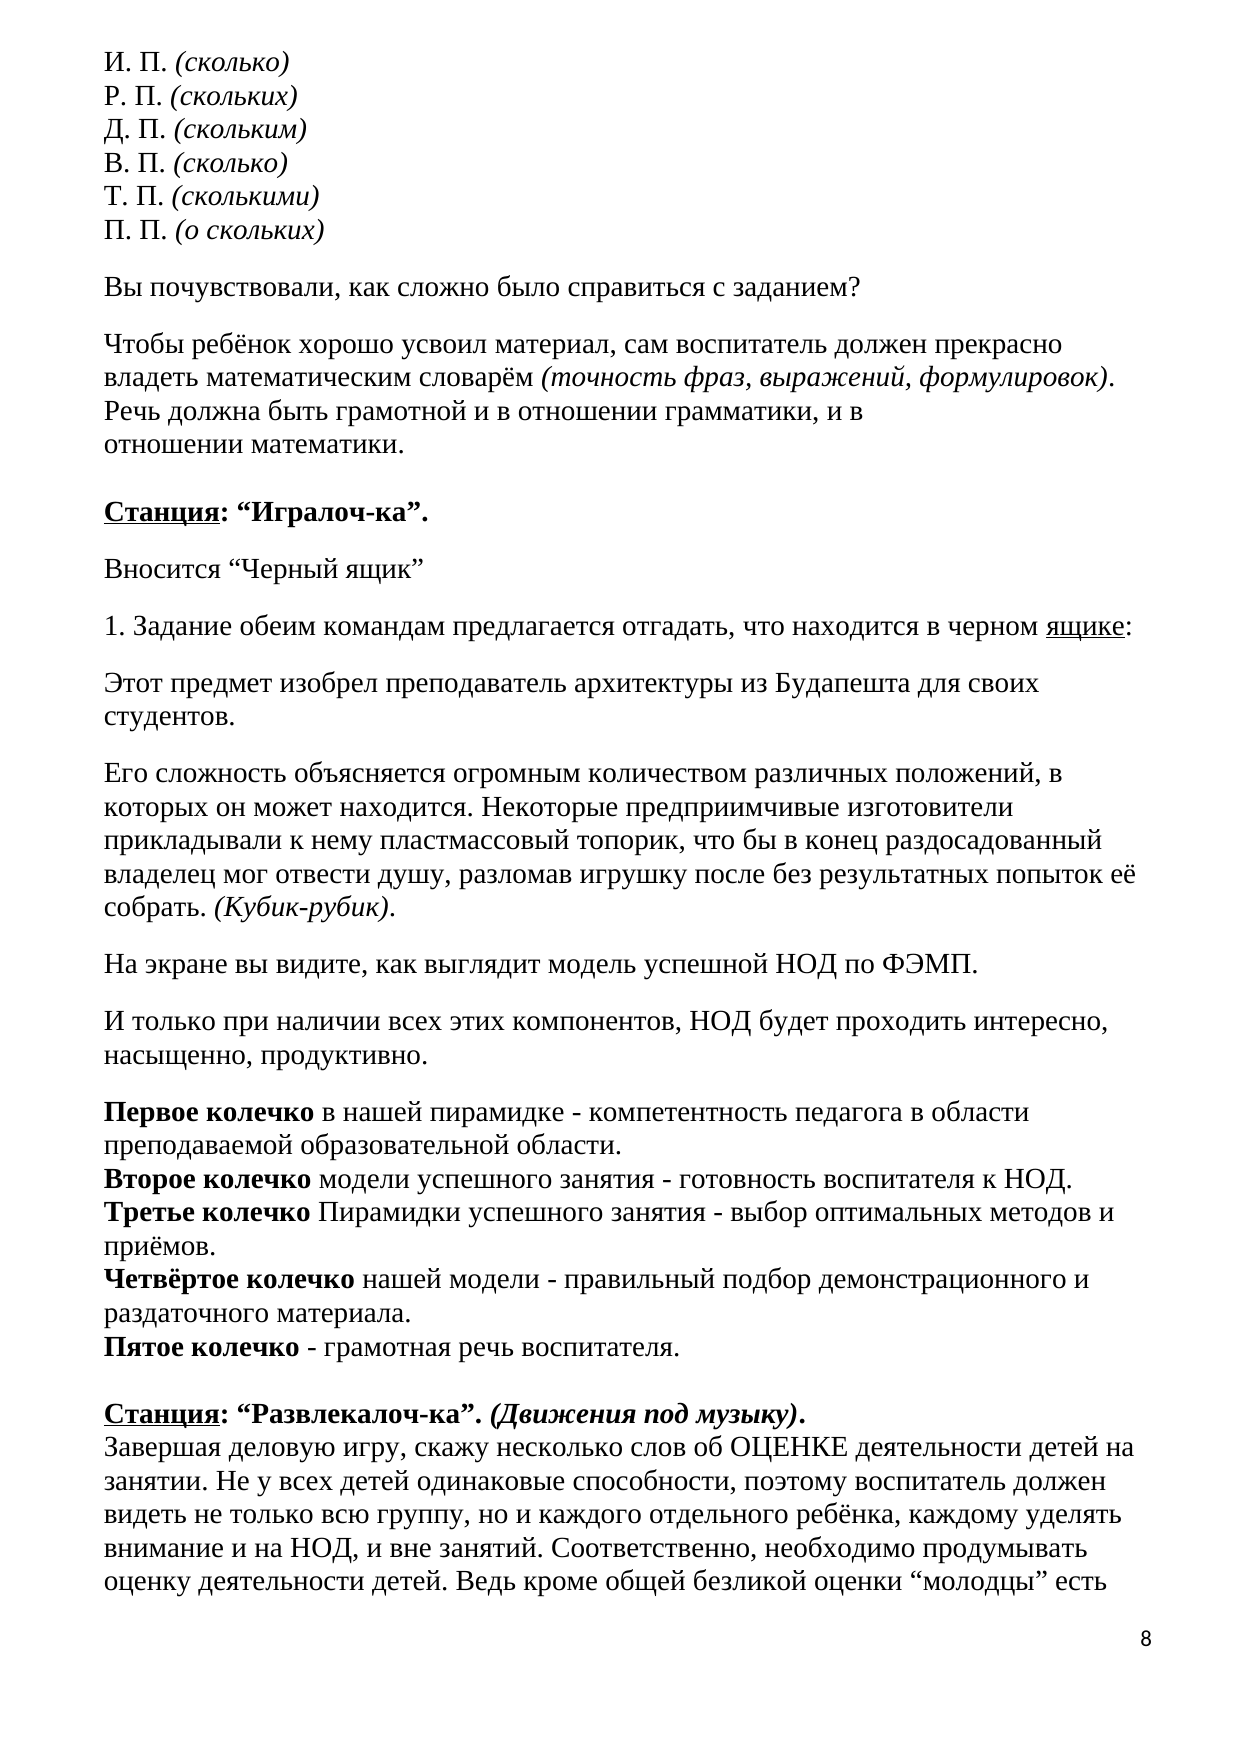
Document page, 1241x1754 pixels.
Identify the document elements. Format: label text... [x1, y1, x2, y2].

text П. П. (о скольких) [103, 212, 1152, 246]
text 1. Задание обеим командам предлагается отгадать, что находится в черном ящике: [103, 608, 1152, 641]
text И только при наличии всех этих компонентов, НОД будет проходить интересно, насыщенно, продуктивно. [103, 1003, 1152, 1070]
text В. П. (сколько) [103, 145, 1152, 178]
text Д. П. (скольким) [103, 111, 1152, 145]
text Т. П. (сколькими) [103, 178, 1152, 212]
text Станция: “Игралоч-ка”. [103, 494, 1152, 527]
text Третье колечко Пирамидки успешного занятия - выбор оптимальных методов и приёмов. [103, 1194, 1152, 1262]
text Первое колечко в нашей пирамидке - компетентность педагога в области преподаваемой образовательной области. [103, 1094, 1152, 1161]
text Вносится “Черный ящик” [103, 551, 1152, 584]
text Этот предмет изобрел преподаватель архитектуры из Будапешта для своих студентов. [103, 665, 1152, 732]
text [103, 1429, 1152, 1597]
text Р. П. (скольких) [103, 78, 1152, 111]
text Пятое колечко - грамотная речь воспитателя. [103, 1329, 1152, 1362]
text Второе колечко модели успешного занятия - готовность воспитателя к НОД. [103, 1161, 1152, 1194]
text Четвёртое колечко нашей модели - правильный подбор демонстрационного и раздаточного материала. [103, 1262, 1152, 1329]
text Станция: “Развлекалоч-ка”. (Движения под музыку). [103, 1396, 1152, 1429]
text Его сложность объясняется огромным количеством различных положений, в которых он может находится. Некоторые предприимчивые изготовители прикладывали к нему пластмассовый топорик, что бы в конец раздосадованный владелец мог отвести душу, разломав игрушку после без результатных попыток её собрать. (Кубик-рубик). [103, 755, 1152, 923]
text Вы почувствовали, как сложно было справиться с заданием? [103, 269, 1152, 303]
text И. П. (сколько) [103, 44, 1152, 78]
text На экране вы видите, как выглядит модель успешной НОД по ФЭМП. [103, 946, 1152, 980]
text Чтобы ребёнок хорошо усвоил материал, сам воспитатель должен прекрасно владеть математическим словарём (точность фраз, выражений, формулировок). Речь должна быть грамотной и в отношении грамматики, и в отношении математики. [103, 326, 1152, 460]
